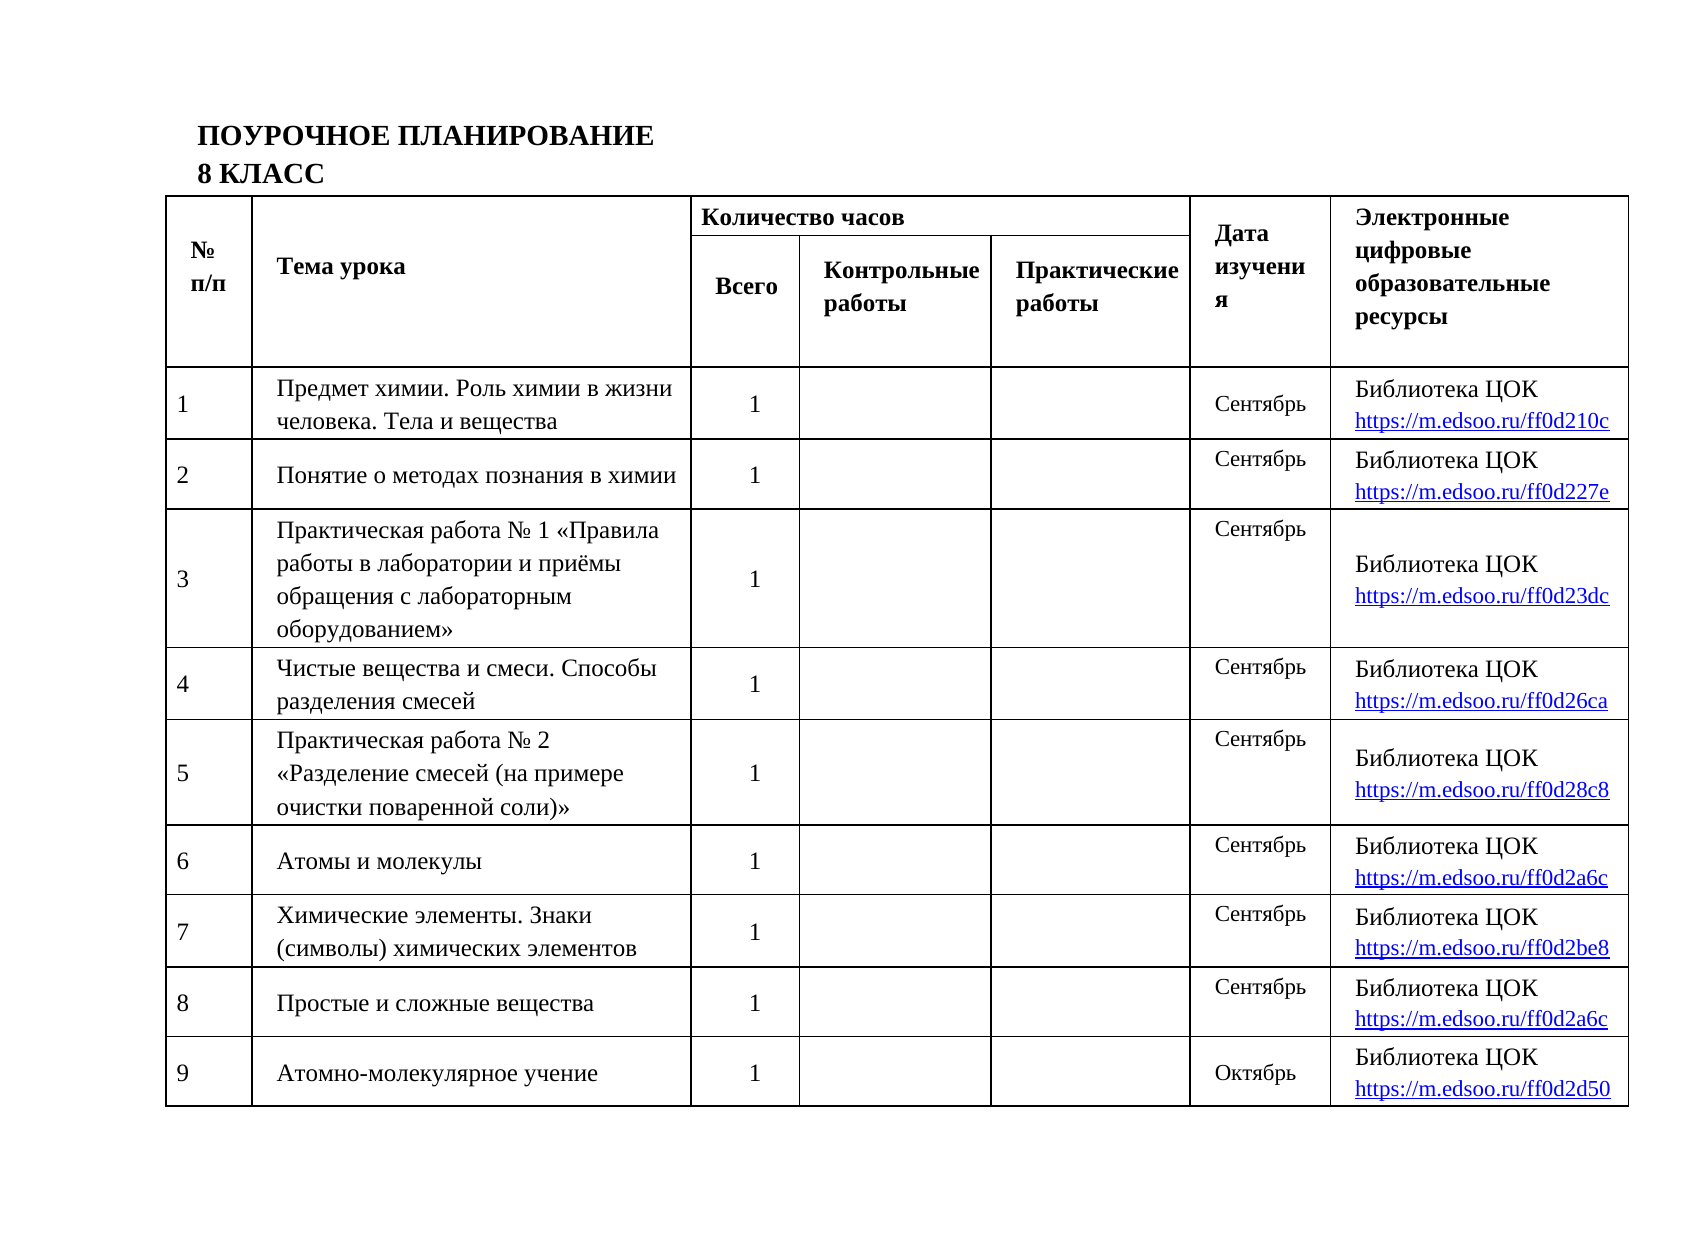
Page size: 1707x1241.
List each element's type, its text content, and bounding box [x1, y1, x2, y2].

table_cell Всего [692, 236, 799, 366]
table_cell Библиотека ЦОК https://m.edsoo.ru/ff0d2d50 [1331, 1037, 1628, 1105]
table_header Количество часов [692, 197, 1189, 234]
table_header Тема урока [253, 197, 690, 366]
table_cell 5 [167, 720, 251, 824]
table_cell [992, 826, 1189, 894]
table_cell Понятие о методах познания в химии [253, 440, 690, 508]
table_cell [800, 440, 990, 508]
table_cell Сентябрь [1191, 510, 1330, 646]
table_header Электронные цифровые образовательные ресурсы [1331, 197, 1628, 366]
table_cell [800, 1037, 990, 1105]
table_header Дата изучения [1191, 197, 1330, 366]
table_cell Атомно-молекулярное учение [253, 1037, 690, 1105]
table_cell Библиотека ЦОК https://m.edsoo.ru/ff0d26ca [1331, 648, 1628, 719]
table_cell Библиотека ЦОК https://m.edsoo.ru/ff0d2be8 [1331, 895, 1628, 966]
table_cell 4 [167, 648, 251, 719]
table_cell Библиотека ЦОК https://m.edsoo.ru/ff0d2a6c [1331, 968, 1628, 1036]
table_cell 1 [692, 826, 799, 894]
table_cell [800, 510, 990, 646]
table_cell Библиотека ЦОК https://m.edsoo.ru/ff0d28c8 [1331, 720, 1628, 824]
table_cell 1 [692, 1037, 799, 1105]
text ПОУРОЧНОЕ ПЛАНИРОВАНИЕ [190, 118, 1618, 152]
table_cell [992, 1037, 1189, 1105]
table_cell 8 [167, 968, 251, 1036]
table_cell Атомы и молекулы [253, 826, 690, 894]
table_cell Сентябрь [1191, 968, 1330, 1036]
table_cell 9 [167, 1037, 251, 1105]
table_cell [800, 368, 990, 438]
table_cell [800, 968, 990, 1036]
table_cell 1 [692, 510, 799, 646]
table_cell [992, 648, 1189, 719]
table_cell [992, 368, 1189, 438]
table_cell 1 [692, 648, 799, 719]
table_cell Сентябрь [1191, 720, 1330, 824]
table_cell Сентябрь [1191, 648, 1330, 719]
table_cell [992, 720, 1189, 824]
table_cell Сентябрь [1191, 826, 1330, 894]
table_cell Практические работы [992, 236, 1189, 366]
table_cell [992, 440, 1189, 508]
table_cell 6 [167, 826, 251, 894]
table_cell [800, 720, 990, 824]
text 8 КЛАСС [190, 157, 1618, 190]
table_cell Химические элементы. Знаки (символы) химических элементов [253, 895, 690, 966]
table_cell [992, 510, 1189, 646]
table_cell Простые и сложные вещества [253, 968, 690, 1036]
table_cell 2 [167, 440, 251, 508]
table_cell 1 [692, 968, 799, 1036]
table_cell [800, 648, 990, 719]
table_cell 1 [692, 720, 799, 824]
table_cell [992, 895, 1189, 966]
table_cell Практическая работа № 1 «Правила работы в лаборатории и приёмы обращения с лабораторным оборудованием» [253, 510, 690, 646]
table_cell 7 [167, 895, 251, 966]
table_cell 1 [692, 440, 799, 508]
table_cell Предмет химии. Роль химии в жизни человека. Тела и вещества [253, 368, 690, 438]
table_cell Библиотека ЦОК https://m.edsoo.ru/ff0d23dc [1331, 510, 1628, 646]
table_cell Сентябрь [1191, 895, 1330, 966]
table_cell 1 [692, 895, 799, 966]
table_cell 3 [167, 510, 251, 646]
table_cell Библиотека ЦОК https://m.edsoo.ru/ff0d210c [1331, 368, 1628, 438]
table_cell Сентябрь [1191, 440, 1330, 508]
table_cell Библиотека ЦОК https://m.edsoo.ru/ff0d227e [1331, 440, 1628, 508]
table_cell Сентябрь [1191, 368, 1330, 438]
table_cell 1 [167, 368, 251, 438]
table_cell Чистые вещества и смеси. Способы разделения смесей [253, 648, 690, 719]
table_cell [800, 826, 990, 894]
table_cell Контрольные работы [800, 236, 990, 366]
table_cell [800, 895, 990, 966]
table_cell 1 [692, 368, 799, 438]
table_header № п/п [167, 197, 251, 366]
table_cell Библиотека ЦОК https://m.edsoo.ru/ff0d2a6c [1331, 826, 1628, 894]
table_cell Октябрь [1191, 1037, 1330, 1105]
table_cell [992, 968, 1189, 1036]
table_cell Практическая работа № 2 «Разделение смесей (на примере очистки поваренной соли)» [253, 720, 690, 824]
